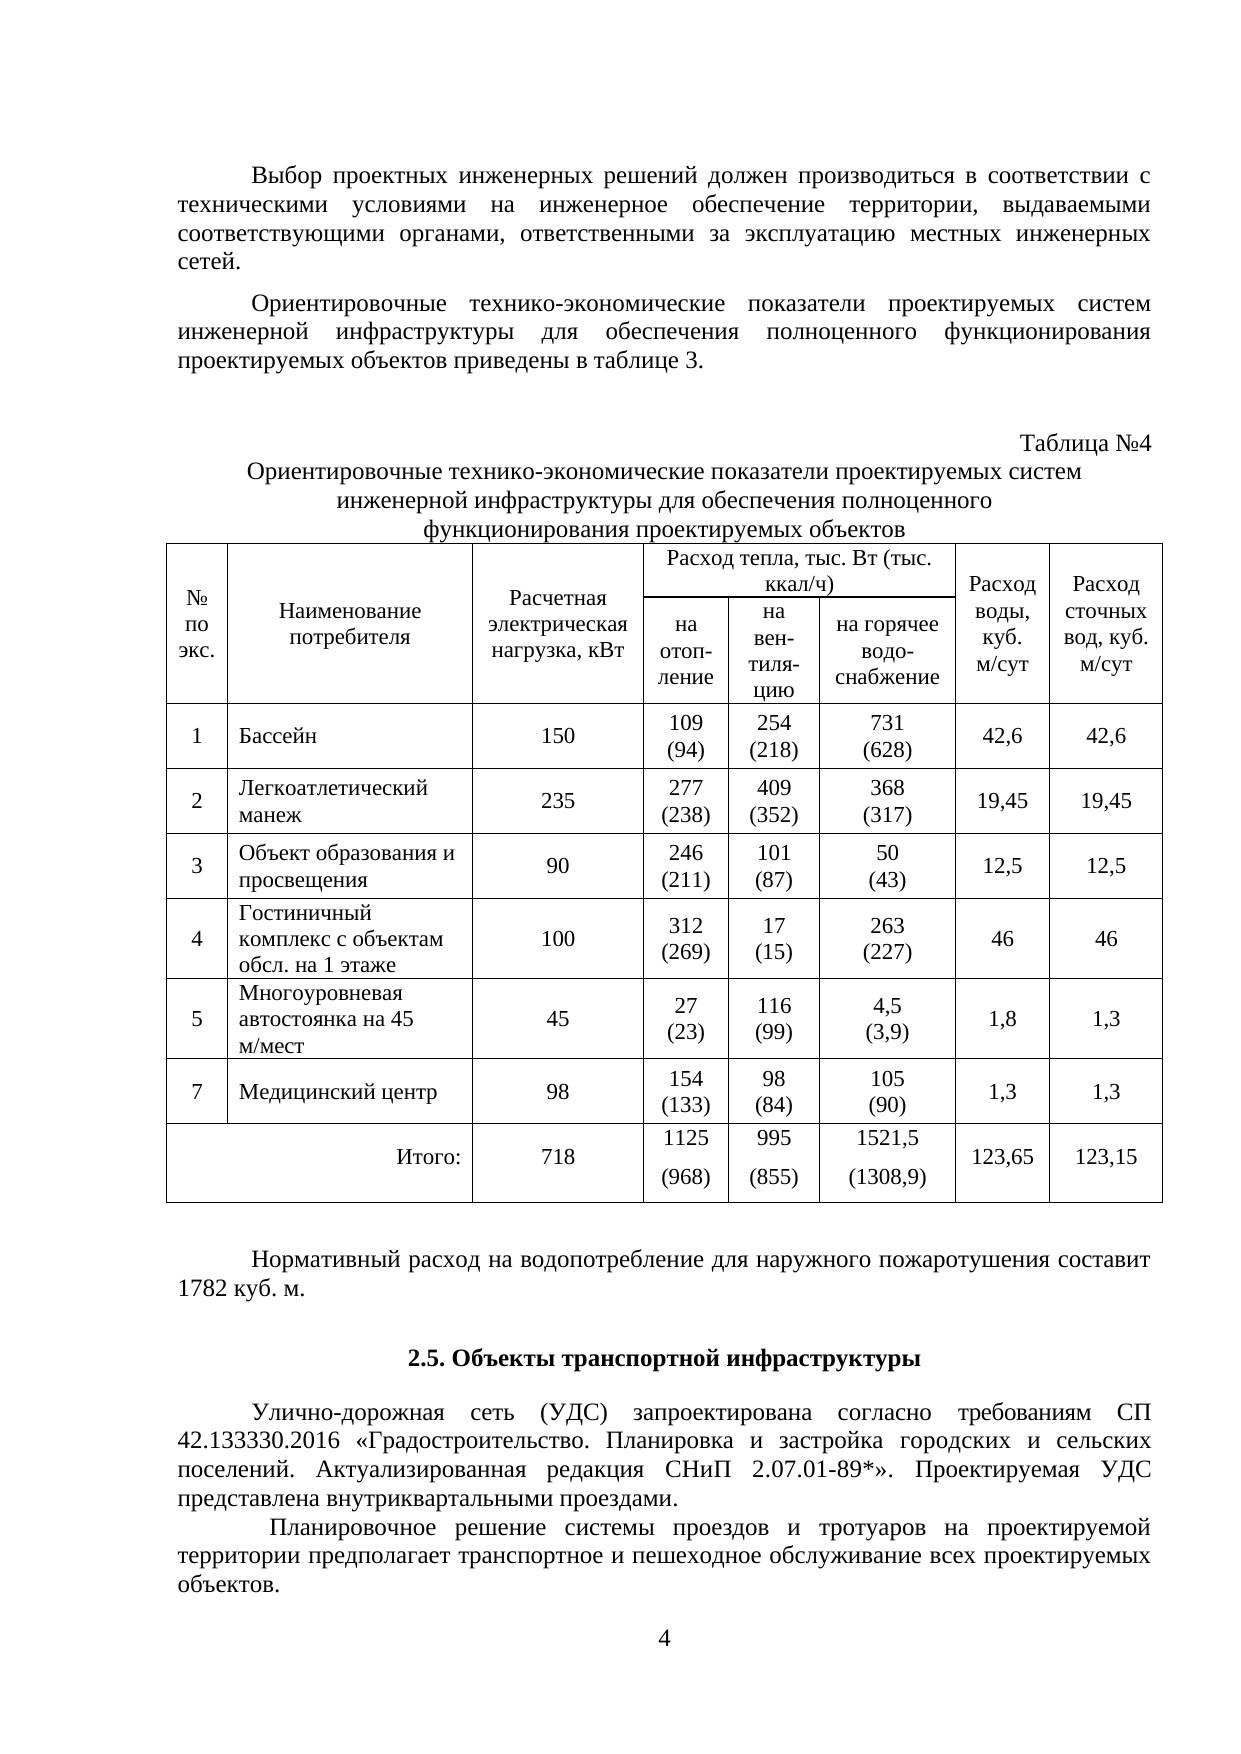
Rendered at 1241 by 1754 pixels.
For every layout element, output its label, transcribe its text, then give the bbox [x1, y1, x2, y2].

text Нормативный расход на водопотребление для наружного пожаротушения составит 1782 куб. м. [177, 1244, 1152, 1302]
table_cell 718 [473, 1124, 643, 1202]
text инженерной инфраструктуры для обеспечения полноценного [177, 485, 1152, 514]
table_cell на вен-тиля-цию [729, 598, 819, 703]
table_cell 123,65 [956, 1124, 1049, 1202]
table_cell 105 (90) [820, 1059, 955, 1123]
table_cell 116 (99) [729, 979, 819, 1058]
table_cell 45 [473, 979, 643, 1058]
table_cell 1521,5 (1308,9) [820, 1124, 955, 1202]
table_cell 109 (94) [644, 704, 728, 768]
text Таблица №4 [177, 428, 1152, 456]
table_cell 42,6 [956, 704, 1049, 768]
text функционирования проектируемых объектов [177, 514, 1152, 543]
table_cell 1,8 [956, 979, 1049, 1058]
text 2.5. Объекты транспортной инфраструктуры [177, 1343, 1152, 1372]
table_cell Гостиничный комплекс с объектам обсл. на 1 этаже [228, 899, 472, 978]
table_cell 4 [167, 899, 227, 978]
table_cell 1,3 [956, 1059, 1049, 1123]
table_cell 98 (84) [729, 1059, 819, 1123]
table_cell 100 [473, 899, 643, 978]
table_cell на отоп-ление [644, 598, 728, 703]
table_header Расход тепла, тыс. Вт (тыс. ккал/ч) [644, 544, 955, 596]
table_cell 19,45 [956, 769, 1049, 833]
text Улично-дорожная сеть (УДС) запроектирована согласно требованиям СП 42.133330.2016 «Градостроительство. Планировка и застройка городских и сельских поселений. Актуализированная редакция СНиП 2.07.01-89*». Проектируемая УДС представлена внутриквартальными проездами. [177, 1397, 1152, 1512]
table_cell 312 (269) [644, 899, 728, 978]
table_cell 12,5 [956, 834, 1049, 898]
table_cell 731 (628) [820, 704, 955, 768]
table_cell 17 (15) [729, 899, 819, 978]
table_cell 277 (238) [644, 769, 728, 833]
table_header Расход воды, куб. м/сут [956, 544, 1049, 703]
table_header Расход сточных вод, куб. м/сут [1050, 544, 1162, 703]
table_cell 123,15 [1050, 1124, 1162, 1202]
table_cell 5 [167, 979, 227, 1058]
table_cell 409 (352) [729, 769, 819, 833]
table_cell 263 (227) [820, 899, 955, 978]
table_cell 254 (218) [729, 704, 819, 768]
table_cell Медицинский центр [228, 1059, 472, 1123]
table_cell 50 (43) [820, 834, 955, 898]
table_cell 42,6 [1050, 704, 1162, 768]
table_cell 46 [956, 899, 1049, 978]
table_cell 27 (23) [644, 979, 728, 1058]
table_cell 368 (317) [820, 769, 955, 833]
table_header № по экс. [167, 544, 227, 703]
text Планировочное решение системы проездов и тротуаров на проектируемой территории предполагает транспортное и пешеходное обслуживание всех проектируемых объектов. [177, 1512, 1152, 1598]
table_cell 1 [167, 704, 227, 768]
table_cell 7 [167, 1059, 227, 1123]
table_cell 995 (855) [729, 1124, 819, 1202]
table_cell Итого: [167, 1124, 472, 1202]
table_cell 1,3 [1050, 979, 1162, 1058]
table_cell 90 [473, 834, 643, 898]
table_cell Объект образования и просвещения [228, 834, 472, 898]
table_cell 101 (87) [729, 834, 819, 898]
table_cell 1,3 [1050, 1059, 1162, 1123]
table_cell Легкоатлетический манеж [228, 769, 472, 833]
table_cell 246 (211) [644, 834, 728, 898]
table_cell 46 [1050, 899, 1162, 978]
table_header Наименование потребителя [228, 544, 472, 703]
text Выбор проектных инженерных решений должен производиться в соответствии с техническими условиями на инженерное обеспечение территории, выдаваемыми соответствующими органами, ответственными за эксплуатацию местных инженерных сетей. [177, 160, 1152, 275]
table_cell Бассейн [228, 704, 472, 768]
table_header Расчетная электрическая нагрузка, кВт [473, 544, 643, 703]
table_cell 1125 (968) [644, 1124, 728, 1202]
table_cell 154 (133) [644, 1059, 728, 1123]
table_cell 3 [167, 834, 227, 898]
table_cell 12,5 [1050, 834, 1162, 898]
table_cell 19,45 [1050, 769, 1162, 833]
table_cell 150 [473, 704, 643, 768]
table_cell 2 [167, 769, 227, 833]
table_cell 98 [473, 1059, 643, 1123]
text Ориентировочные технико-экономические показатели проектируемых систем инженерной инфраструктуры для обеспечения полноценного функционирования проектируемых объектов приведены в таблице 3. [177, 288, 1152, 374]
table_cell на горячее водо-снабжение [820, 598, 955, 703]
text Ориентировочные технико-экономические показатели проектируемых систем [177, 456, 1152, 485]
table_cell 235 [473, 769, 643, 833]
table_cell 4,5 (3,9) [820, 979, 955, 1058]
table_cell Многоуровневая автостоянка на 45 м/мест [228, 979, 472, 1058]
